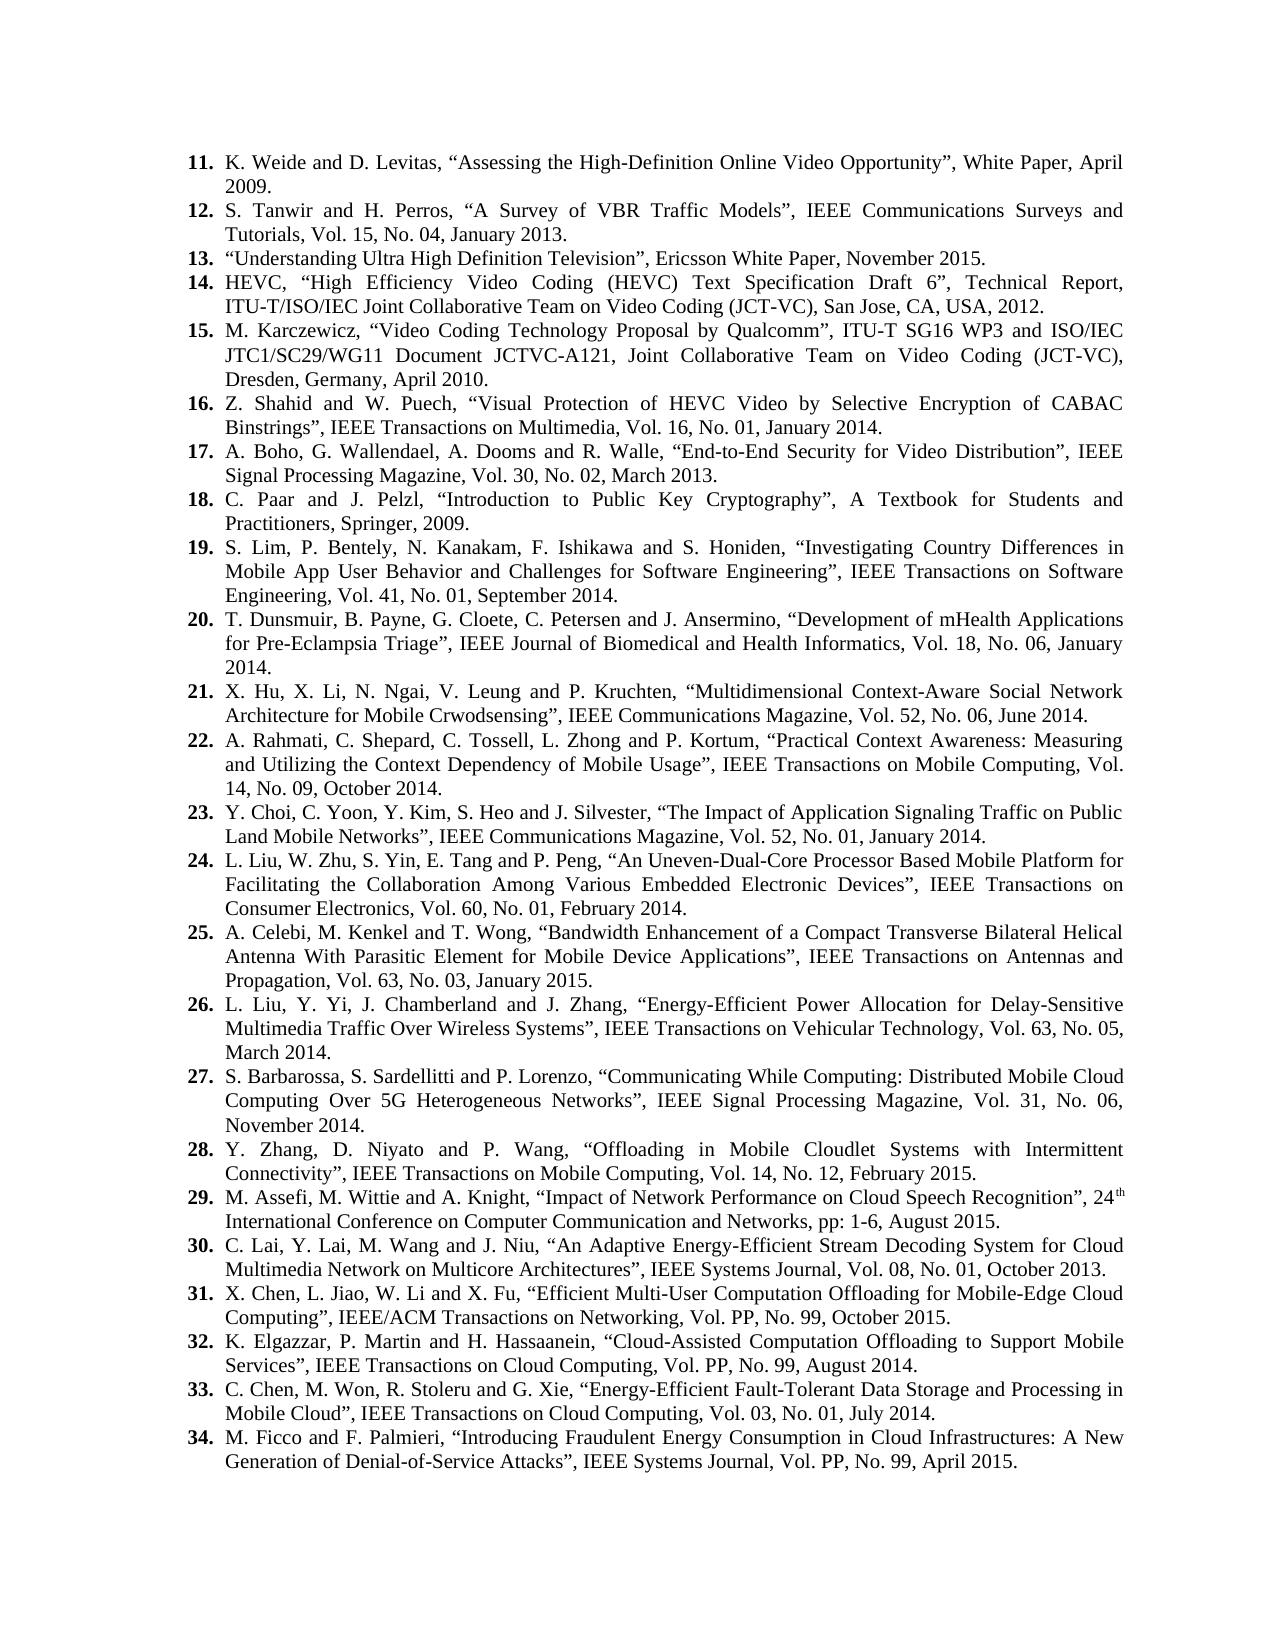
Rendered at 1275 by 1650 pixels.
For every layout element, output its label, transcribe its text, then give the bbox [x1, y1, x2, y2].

list “Understanding Ultra High Definition Television”, Ericsson White Paper, November 2015. [187, 246, 1125, 270]
list C. Paar and J. Pelzl, “Introduction to Public Key Cryptography”, A Textbook for Students and Practitioners, Springer, 2009. [187, 487, 1125, 535]
list L. Liu, W. Zhu, S. Yin, E. Tang and P. Peng, “An Uneven-Dual-Core Processor Based Mobile Platform for Facilitating the Collaboration Among Various Embedded Electronic Devices”, IEEE Transactions on Consumer Electronics, Vol. 60, No. 01, February 2014. [187, 848, 1125, 920]
list Y. Zhang, D. Niyato and P. Wang, “Offloading in Mobile Cloudlet Systems with Intermittent Connectivity”, IEEE Transactions on Mobile Computing, Vol. 14, No. 12, February 2015. [187, 1137, 1125, 1185]
list X. Hu, X. Li, N. Ngai, V. Leung and P. Kruchten, “Multidimensional Context-Aware Social Network Architecture for Mobile Crwodsensing”, IEEE Communications Magazine, Vol. 52, No. 06, June 2014. [187, 679, 1125, 727]
list A. Celebi, M. Kenkel and T. Wong, “Bandwidth Enhancement of a Compact Transverse Bilateral Helical Antenna With Parasitic Element for Mobile Device Applications”, IEEE Transactions on Antennas and Propagation, Vol. 63, No. 03, January 2015. [187, 920, 1125, 992]
list C. Lai, Y. Lai, M. Wang and J. Niu, “An Adaptive Energy-Efficient Stream Decoding System for Cloud Multimedia Network on Multicore Architectures”, IEEE Systems Journal, Vol. 08, No. 01, October 2013. [187, 1233, 1125, 1281]
list M. Assefi, M. Wittie and A. Knight, “Impact of Network Performance on Cloud Speech Recognition”, 24th International Conference on Computer Communication and Networks, pp: 1-6, August 2015. [187, 1185, 1125, 1233]
list M. Karczewicz, “Video Coding Technology Proposal by Qualcomm”, ITU-T SG16 WP3 and ISO/IEC JTC1/SC29/WG11 Document JCTVC-A121, Joint Collaborative Team on Video Coding (JCT-VC), Dresden, Germany, April 2010. [187, 318, 1125, 391]
list L. Liu, Y. Yi, J. Chamberland and J. Zhang, “Energy-Efficient Power Allocation for Delay-Sensitive Multimedia Traffic Over Wireless Systems”, IEEE Transactions on Vehicular Technology, Vol. 63, No. 05, March 2014. [187, 992, 1125, 1064]
list A. Boho, G. Wallendael, A. Dooms and R. Walle, “End-to-End Security for Video Distribution”, IEEE Signal Processing Magazine, Vol. 30, No. 02, March 2013. [187, 439, 1125, 487]
list T. Dunsmuir, B. Payne, G. Cloete, C. Petersen and J. Ansermino, “Development of mHealth Applications for Pre-Eclampsia Triage”, IEEE Journal of Biomedical and Health Informatics, Vol. 18, No. 06, January 2014. [187, 607, 1125, 679]
list Z. Shahid and W. Puech, “Visual Protection of HEVC Video by Selective Encryption of CABAC Binstrings”, IEEE Transactions on Multimedia, Vol. 16, No. 01, January 2014. [187, 391, 1125, 439]
list Y. Choi, C. Yoon, Y. Kim, S. Heo and J. Silvester, “The Impact of Application Signaling Traffic on Public Land Mobile Networks”, IEEE Communications Magazine, Vol. 52, No. 01, January 2014. [187, 800, 1125, 848]
list S. Tanwir and H. Perros, “A Survey of VBR Traffic Models”, IEEE Communications Surveys and Tutorials, Vol. 15, No. 04, January 2013. [187, 198, 1125, 246]
list S. Lim, P. Bentely, N. Kanakam, F. Ishikawa and S. Honiden, “Investigating Country Differences in Mobile App User Behavior and Challenges for Software Engineering”, IEEE Transactions on Software Engineering, Vol. 41, No. 01, September 2014. [187, 535, 1125, 607]
list X. Chen, L. Jiao, W. Li and X. Fu, “Efficient Multi-User Computation Offloading for Mobile-Edge Cloud Computing”, IEEE/ACM Transactions on Networking, Vol. PP, No. 99, October 2015. [187, 1281, 1125, 1329]
list K. Elgazzar, P. Martin and H. Hassaanein, “Cloud-Assisted Computation Offloading to Support Mobile Services”, IEEE Transactions on Cloud Computing, Vol. PP, No. 99, August 2014. [187, 1329, 1125, 1377]
list A. Rahmati, C. Shepard, C. Tossell, L. Zhong and P. Kortum, “Practical Context Awareness: Measuring and Utilizing the Context Dependency of Mobile Usage”, IEEE Transactions on Mobile Computing, Vol. 14, No. 09, October 2014. [187, 727, 1125, 800]
list S. Barbarossa, S. Sardellitti and P. Lorenzo, “Communicating While Computing: Distributed Mobile Cloud Computing Over 5G Heterogeneous Networks”, IEEE Signal Processing Magazine, Vol. 31, No. 06, November 2014. [187, 1064, 1125, 1137]
list HEVC, “High Efficiency Video Coding (HEVC) Text Specification Draft 6”, Technical Report, ITU-T/ISO/IEC Joint Collaborative Team on Video Coding (JCT-VC), San Jose, CA, USA, 2012. [187, 270, 1125, 318]
list K. Weide and D. Levitas, “Assessing the High-Definition Online Video Opportunity”, White Paper, April 2009. [187, 150, 1125, 198]
list C. Chen, M. Won, R. Stoleru and G. Xie, “Energy-Efficient Fault-Tolerant Data Storage and Processing in Mobile Cloud”, IEEE Transactions on Cloud Computing, Vol. 03, No. 01, July 2014. [187, 1377, 1125, 1425]
list M. Ficco and F. Palmieri, “Introducing Fraudulent Energy Consumption in Cloud Infrastructures: A New Generation of Denial-of-Service Attacks”, IEEE Systems Journal, Vol. PP, No. 99, April 2015. [187, 1425, 1125, 1473]
